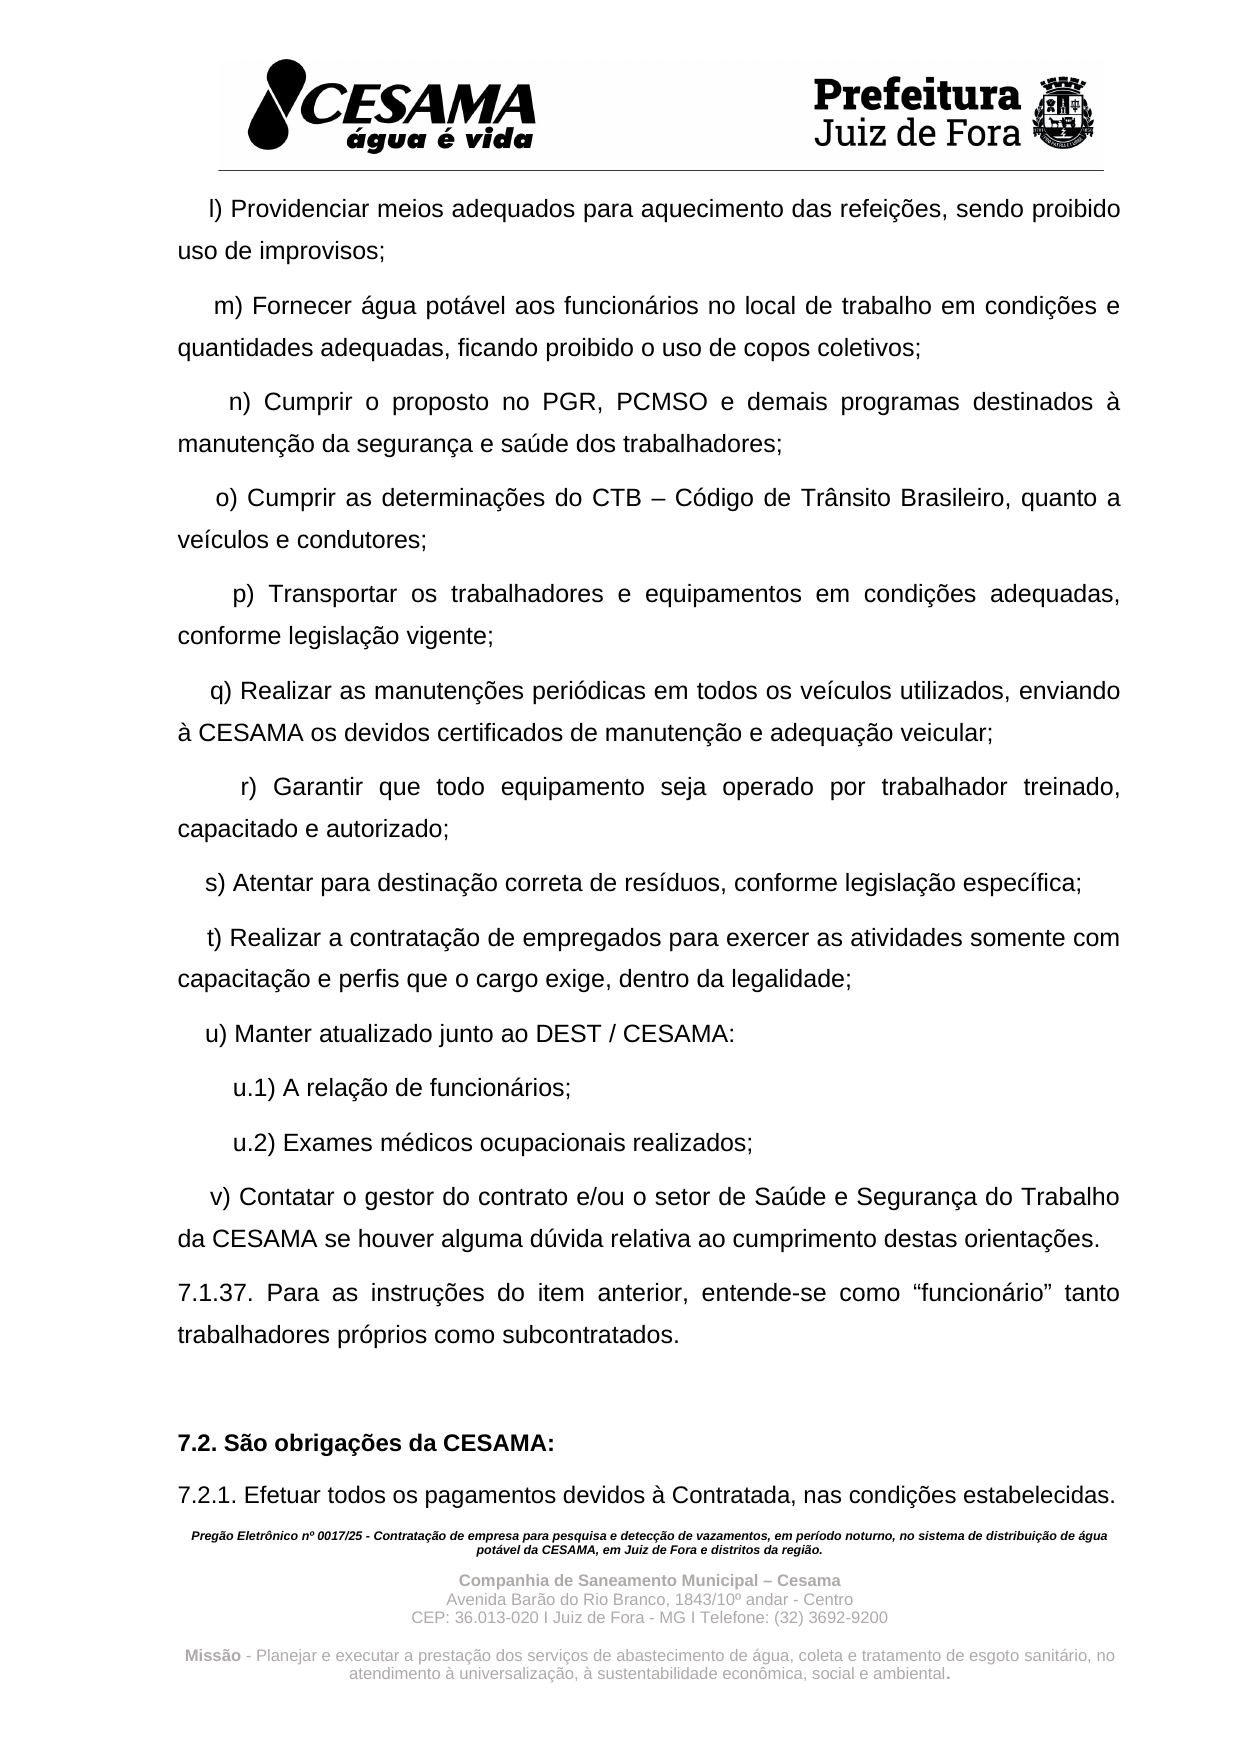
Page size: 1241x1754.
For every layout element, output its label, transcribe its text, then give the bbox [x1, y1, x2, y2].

text o) Cumprir as determinações do CTB – Código de Trânsito Brasileiro, quanto a veículos e condutores; [177, 484, 1122, 554]
text u.1) A relação de funcionários; [177, 1074, 1122, 1102]
text q) Realizar as manutenções periódicas em todos os veículos utilizados, enviando à CESAMA os devidos certificados de manutenção e adequação veicular; [177, 677, 1122, 746]
text n) Cumprir o proposto no PGR, PCMSO e demais programas destinados à manutenção da segurança e saúde dos trabalhadores; [177, 388, 1122, 458]
picture [218, 59, 1104, 171]
text t) Realizar a contratação de empregados para exercer as atividades somente com capacitação e perfis que o cargo exige, dentro da legalidade; [177, 923, 1122, 993]
text u) Manter atualizado junto ao DEST / CESAMA: [177, 1020, 1122, 1048]
text 7.1.37. Para as instruções do item anterior, entende-se como “funcionário” tanto trabalhadores próprios como subcontratados. [177, 1279, 1122, 1349]
text u.2) Exames médicos ocupacionais realizados; [177, 1128, 1122, 1156]
subtitle 7.2. São obrigações da CESAMA: [177, 1430, 1122, 1456]
text p) Transportar os trabalhadores e equipamentos em condições adequadas, conforme legislação vigente; [177, 580, 1122, 650]
text m) Fornecer água potável aos funcionários no local de trabalho em condições e quantidades adequadas, ficando proibido o uso de copos coletivos; [177, 292, 1122, 361]
text v) Contatar o gestor do contrato e/ou o setor de Saúde e Segurança do Trabalho da CESAMA se houver alguma dúvida relativa ao cumprimento destas orientações. [177, 1183, 1122, 1253]
text l) Providenciar meios adequados para aquecimento das refeições, sendo proibido uso de improvisos; [177, 195, 1122, 265]
text s) Atentar para destinação correta de resíduos, conforme legislação específica; [177, 869, 1122, 897]
text r) Garantir que todo equipamento seja operado por trabalhador treinado, capacitado e autorizado; [177, 773, 1122, 843]
text 7.2.1. Efetuar todos os pagamentos devidos à Contratada, nas condições estabelecidas. [177, 1482, 1122, 1509]
